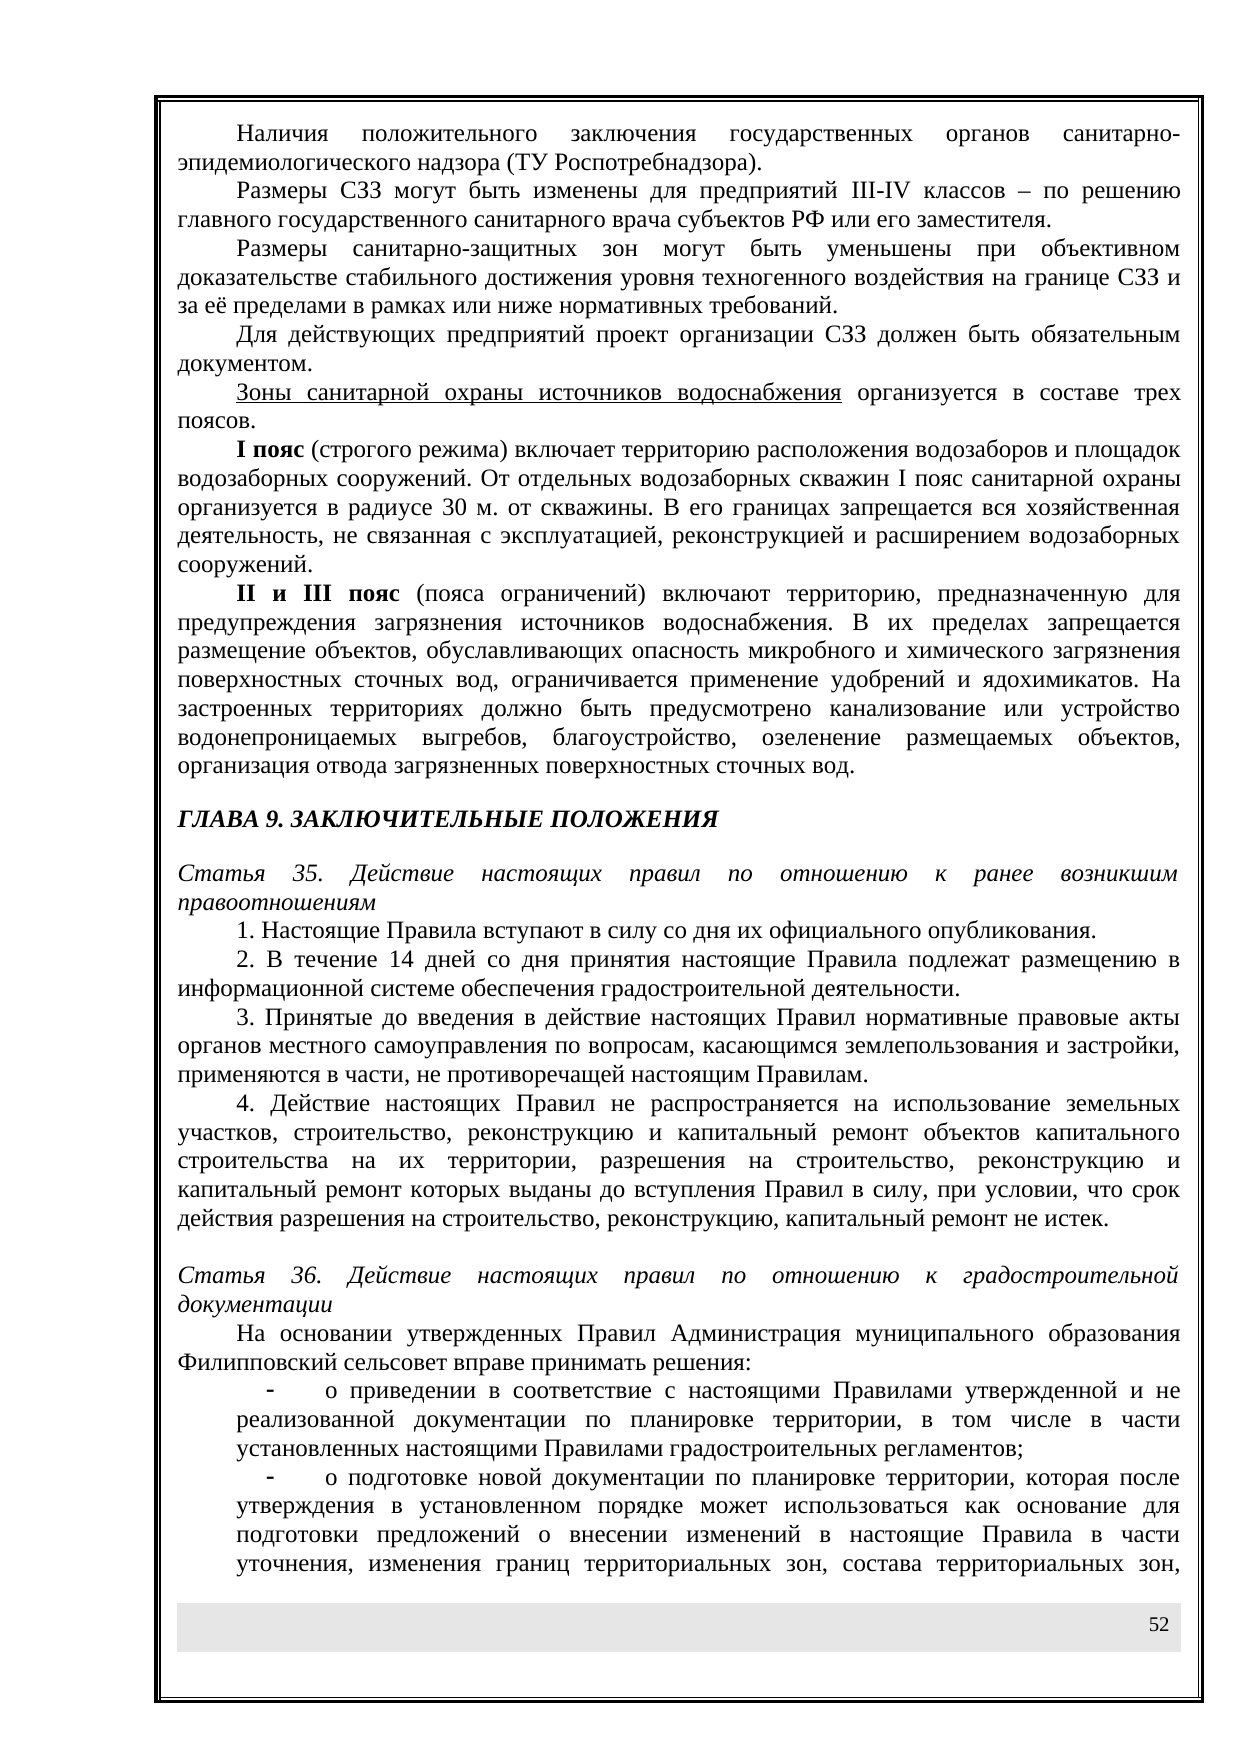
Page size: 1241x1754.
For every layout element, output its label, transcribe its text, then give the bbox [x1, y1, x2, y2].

text 2. В течение 14 дней со дня принятия настоящие Правила подлежат размещению в информационной системе обеспечения градостроительной деятельности. [177, 944, 1181, 1002]
text Зоны санитарной охраны источников водоснабжения организуется в составе трех поясов. [177, 377, 1181, 434]
text Наличия положительного заключения государственных органов санитарно-эпидемиологического надзора (ТУ Роспотребнадзора). [177, 118, 1181, 176]
text 1. Настоящие Правила вступают в силу со дня их официального опубликования. [177, 916, 1181, 944]
text Размеры санитарно-защитных зон могут быть уменьшены при объективном доказательстве стабильного достижения уровня техногенного воздействия на границе СЗЗ и за её пределами в рамках или ниже нормативных требований. [177, 233, 1181, 319]
subtitle ГЛАВА 9. ЗАКЛЮЧИТЕЛЬНЫЕ ПОЛОЖЕНИЯ [177, 804, 1181, 833]
text 4. Действие настоящих Правил не распространяется на использование земельных участков, строительство, реконструкцию и капитальный ремонт объектов капитального строительства на их территории, разрешения на строительство, реконструкцию и капитальный ремонт которых выданы до вступления Правил в силу, при условии, что срок действия разрешения на строительство, реконструкцию, капитальный ремонт не истек. [177, 1088, 1181, 1232]
subtitle Статья 36. Действие настоящих правил по отношению к градостроительной документации [177, 1261, 1181, 1318]
text На основании утвержденных Правил Администрация муниципального образования Филипповский сельсовет вправе принимать решения: [177, 1318, 1181, 1376]
text I пояс (строгого режима) включает территорию расположения водозаборов и площадок водозаборных сооружений. От отдельных водозаборных скважин I пояс санитарной охраны организуется в радиусе . от скважины. В его границах запрещается вся хозяйственная деятельность, не связанная с эксплуатацией, реконструкцией и расширением водозаборных сооружений. [177, 434, 1181, 578]
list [236, 1462, 1181, 1577]
subtitle Статья 35. Действие настоящих правил по отношению к ранее возникшим правоотношениям [177, 858, 1181, 916]
text II и III пояс (пояса ограничений) включают территорию, предназначенную для предупреждения загрязнения источников водоснабжения. В их пределах запрещается размещение объектов, обуславливающих опасность микробного и химического загрязнения поверхностных сточных вод, ограничивается применение удобрений и ядохимикатов. На застроенных территориях должно быть предусмотрено канализование или устройство водонепроницаемых выгребов, благоустройство, озеленение размещаемых объектов, организация отвода загрязненных поверхностных сточных вод. [177, 578, 1181, 779]
list о приведении в соответствие с настоящими Правилами утвержденной и не реализованной документации по планировке территории, в том числе в части установленных настоящими Правилами градостроительных регламентов; [236, 1376, 1181, 1462]
text Для действующих предприятий проект организации СЗЗ должен быть обязательным документом. [177, 319, 1181, 377]
text Размеры СЗЗ могут быть изменены для предприятий III-IV классов – по решению главного государственного санитарного врача субъектов РФ или его заместителя. [177, 176, 1181, 233]
text 3. Принятые до введения в действие настоящих Правил нормативные правовые акты органов местного самоуправления по вопросам, касающимся землепользования и застройки, применяются в части, не противоречащей настоящим Правилам. [177, 1002, 1181, 1088]
